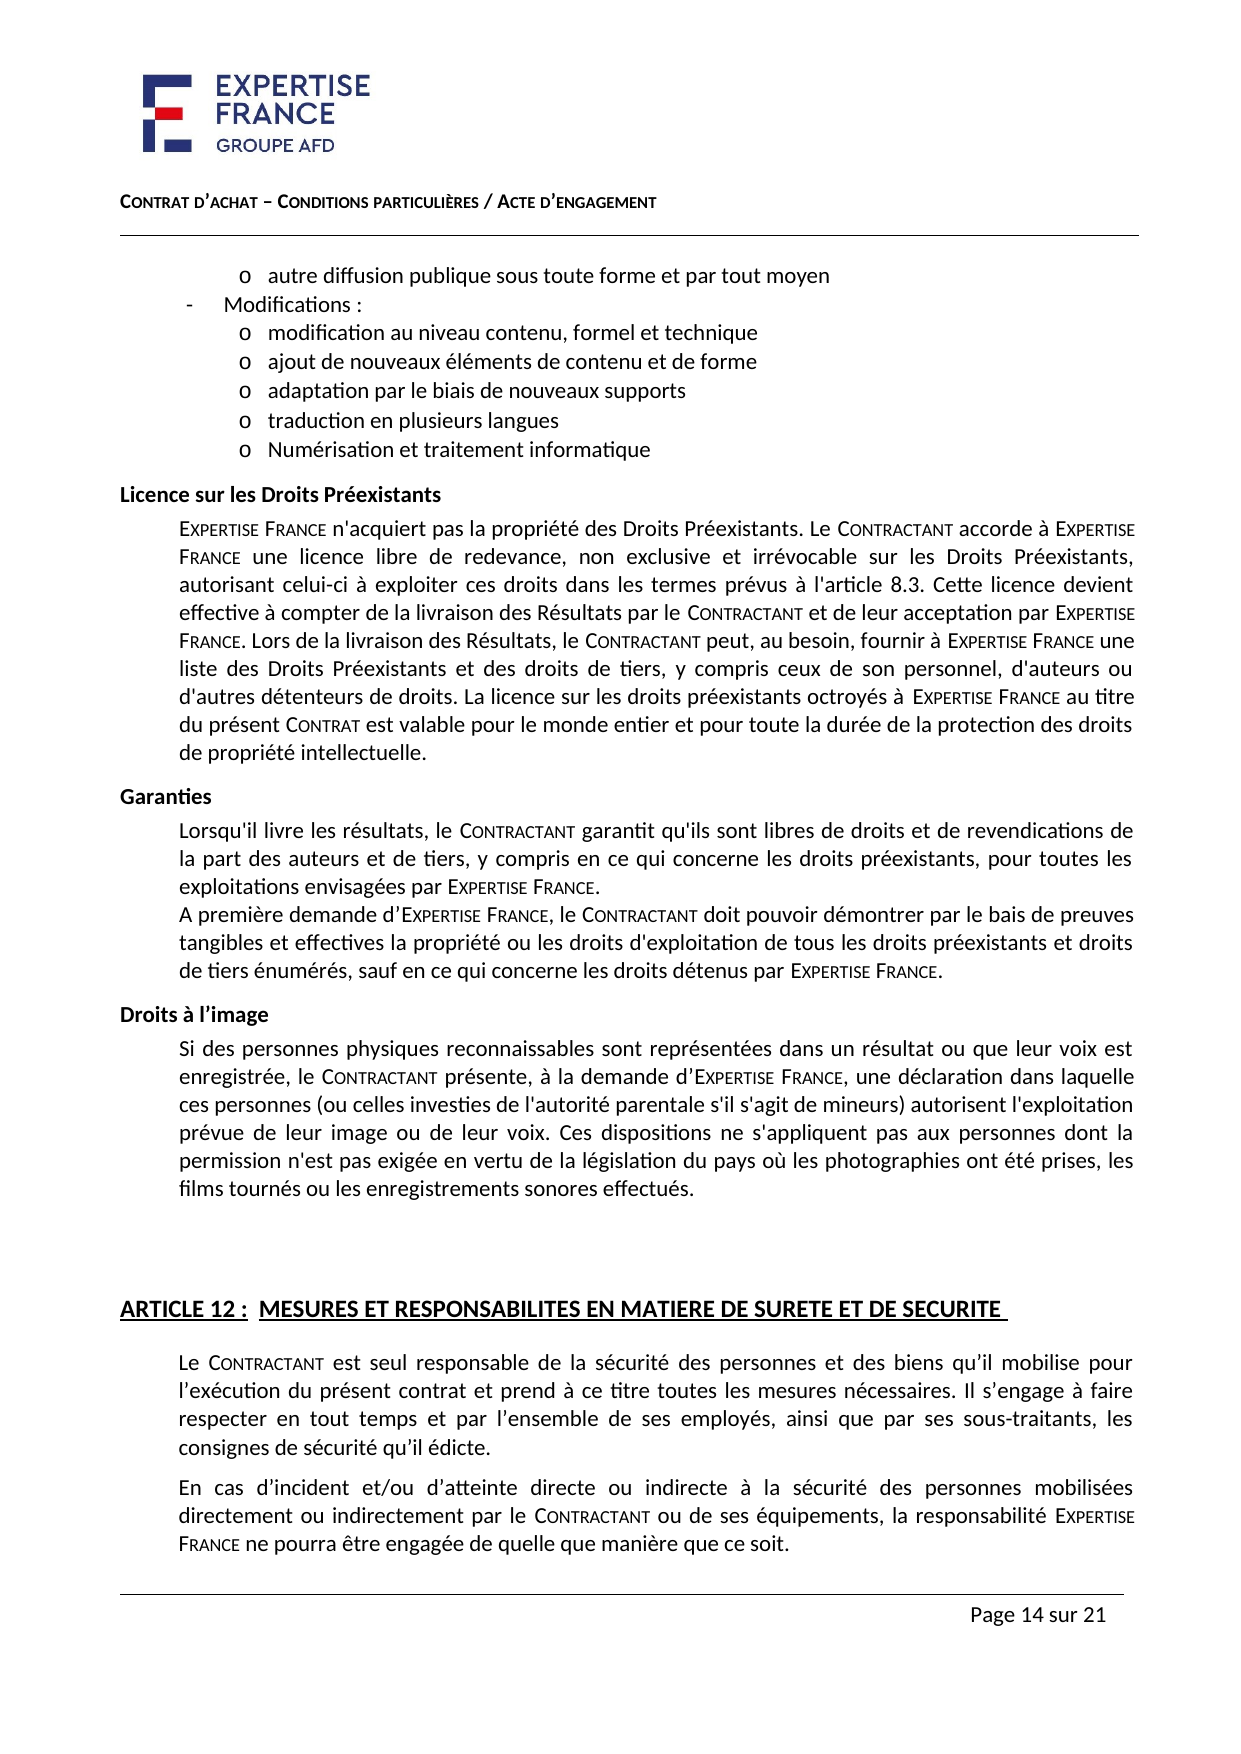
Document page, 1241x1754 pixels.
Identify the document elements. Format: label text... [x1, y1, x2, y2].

text Expertise France n'acquiert pas la propriété des Droits Préexistants. Le Contractant accorde à Expertise France une licence libre de redevance, non exclusive et irrévocable sur les Droits Préexistants, autorisant celui-ci à exploiter ces droits dans les termes prévus à l'article 8.3. Cette licence devient effective à compter de la livraison des Résultats par le Contractant et de leur acceptation par Expertise France. Lors de la livraison des Résultats, le Contractant peut, au besoin, fournir à Expertise France une liste des Droits Préexistants et des droits de tiers, y compris ceux de son personnel, d'auteurs ou d'autres détenteurs de droits. La licence sur les droits préexistants octroyés à Expertise France au titre du présent Contrat est valable pour le monde entier et pour toute la durée de la protection des droits de propriété intellectuelle. [179, 514, 1135, 766]
picture [120, 41, 397, 183]
subtitle Licence sur les Droits Préexistants [120, 477, 1135, 508]
text Le Contractant est seul responsable de la sécurité des personnes et des biens qu’il mobilise pour l’exécution du présent contrat et prend à ce titre toutes les mesures nécessaires. Il s’engage à faire respecter en tout temps et par l’ensemble de ses employés, ainsi que par ses sous-traitants, les consignes de sécurité qu’il édicte. [178, 1348, 1135, 1461]
text A première demande d’Expertise France, le Contractant doit pouvoir démontrer par le bais de preuves tangibles et effectives la propriété ou les droits d'exploitation de tous les droits préexistants et droits de tiers énumérés, sauf en ce qui concerne les droits détenus par Expertise France. [179, 900, 1135, 984]
list autre diffusion publique sous toute forme et par tout moyen [238, 261, 1135, 290]
list adaptation par le biais de nouveaux supports [238, 377, 1135, 406]
list traduction en plusieurs langues [238, 406, 1135, 435]
text Si des personnes physiques reconnaissables sont représentées dans un résultat ou que leur voix est enregistrée, le Contractant présente, à la demande d’Expertise France, une déclaration dans laquelle ces personnes (ou celles investies de l'autorité parentale s'il s'agit de mineurs) autorisent l'exploitation prévue de leur image ou de leur voix. Ces dispositions ne s'appliquent pas aux personnes dont la permission n'est pas exigée en vertu de la législation du pays où les photographies ont été prises, les films tournés ou les enregistrements sonores effectués. [179, 1034, 1135, 1202]
list Modifications : [186, 290, 1135, 318]
subtitle Garanties [120, 779, 1135, 810]
text En cas d’incident et/ou d’atteinte directe ou indirecte à la sécurité des personnes mobilisées directement ou indirectement par le Contractant ou de ses équipements, la responsabilité Expertise France ne pourra être engagée de quelle que manière que ce soit. [178, 1473, 1135, 1557]
list MESURES ET RESPONSABILITES EN MATIERE DE SURETE ET DE SECURITE [120, 1293, 1135, 1323]
list modification au niveau contenu, formel et technique [238, 318, 1135, 347]
text Lorsqu'il livre les résultats, le Contractant garantit qu'ils sont libres de droits et de revendications de la part des auteurs et de tiers, y compris en ce qui concerne les droits préexistants, pour toutes les exploitations envisagées par Expertise France. [179, 816, 1135, 900]
subtitle Droits à l’image [120, 997, 1135, 1028]
list Numérisation et traitement informatique [238, 435, 1135, 464]
list ajout de nouveaux éléments de contenu et de forme [238, 347, 1135, 377]
